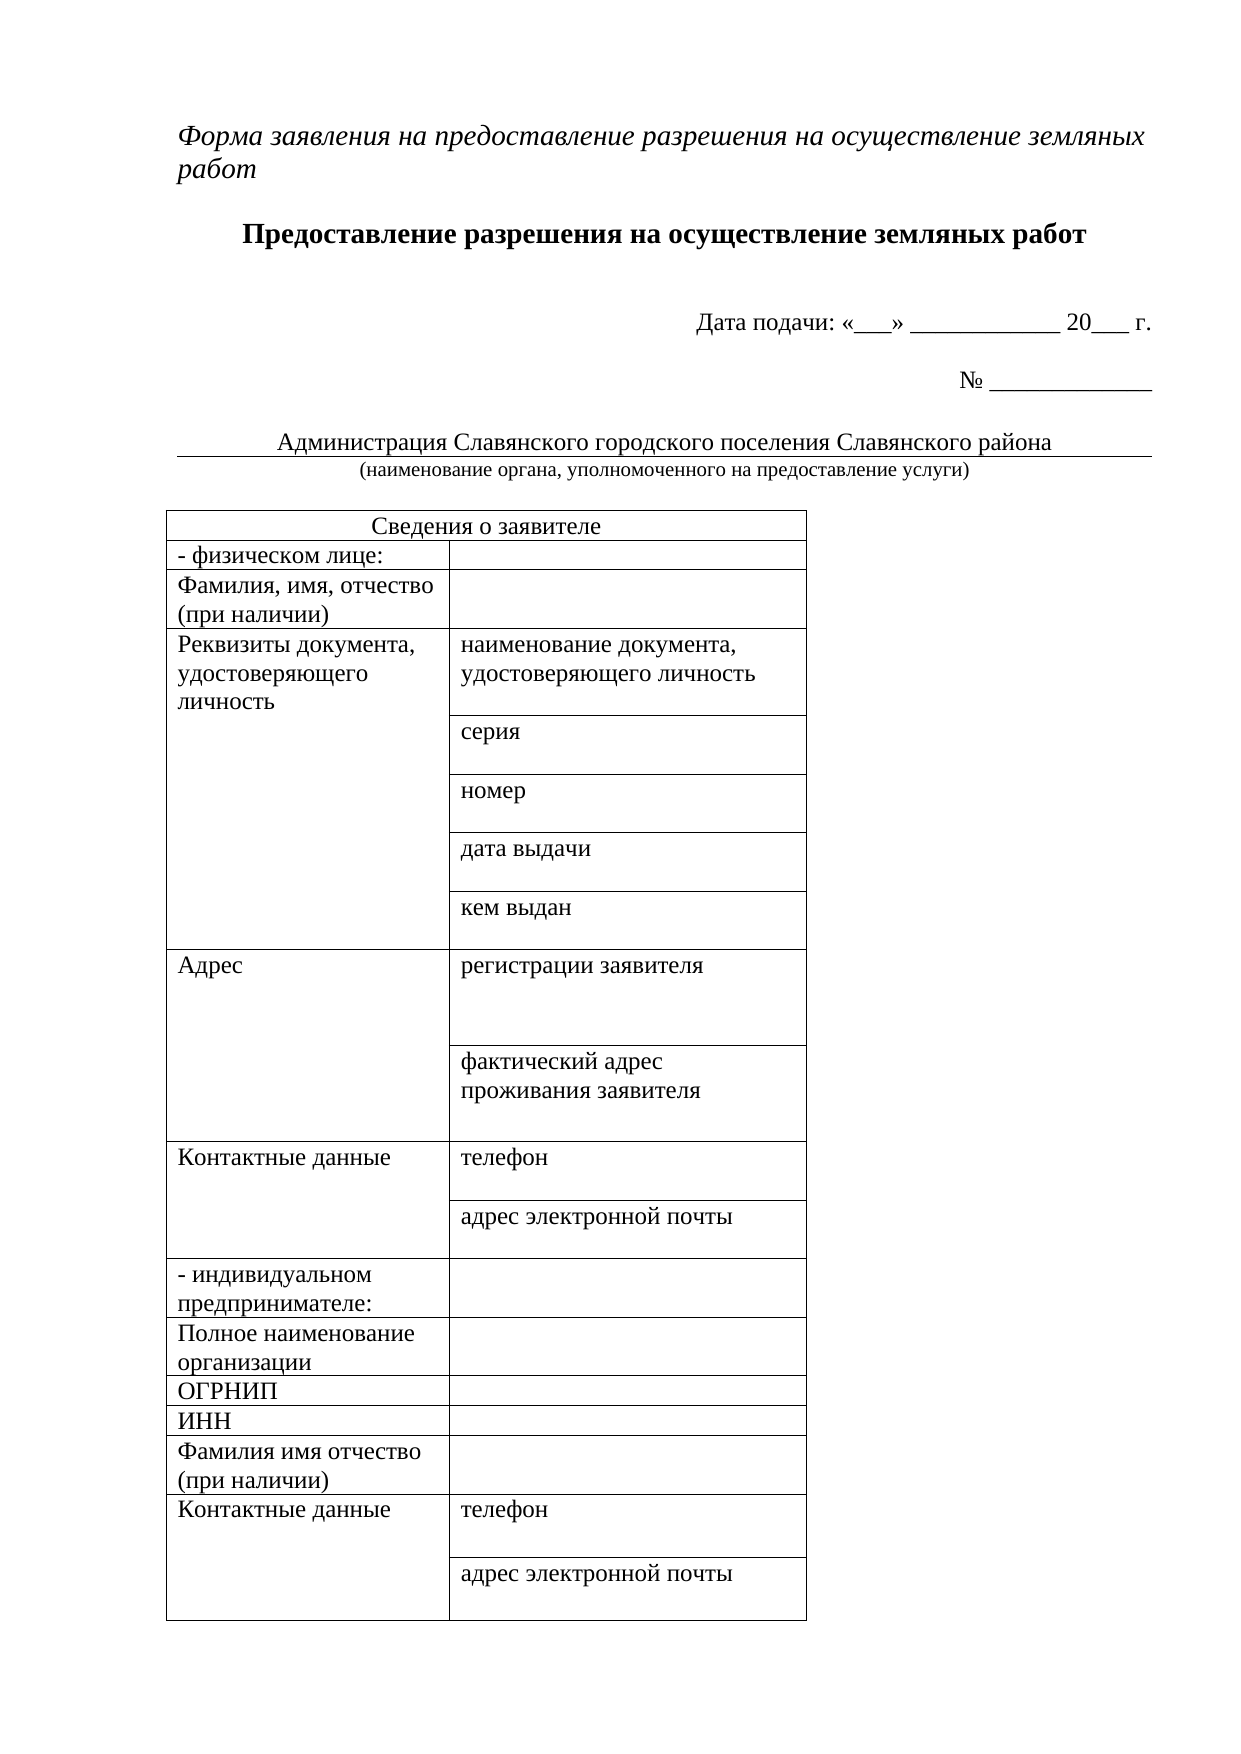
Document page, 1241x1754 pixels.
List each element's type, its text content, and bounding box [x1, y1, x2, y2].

table_cell - индивидуальном предпринимателе: [167, 1259, 449, 1317]
table_cell ИНН [167, 1406, 449, 1435]
table_cell (наименование органа, уполномоченного на предоставление услуги) [177, 457, 1152, 481]
table_cell серия [450, 716, 806, 774]
table_cell Контактные данные [167, 1142, 449, 1258]
table_cell [450, 1259, 806, 1317]
table_cell Реквизиты документа, удостоверяющего личность [167, 629, 449, 949]
table_cell наименование документа, удостоверяющего личность [450, 629, 806, 715]
table_cell кем выдан [450, 892, 806, 949]
table_cell Полное наименование организации [167, 1318, 449, 1375]
text Предоставление разрешения на осуществление земляных работ [177, 216, 1152, 250]
table_cell Адрес [167, 950, 449, 1141]
table_cell [450, 1406, 806, 1435]
table_cell ОГРНИП [167, 1376, 449, 1405]
table_header Сведения о заявителе [167, 511, 806, 539]
table_cell номер [450, 775, 806, 832]
table_cell [450, 541, 806, 569]
table_cell телефон [450, 1495, 806, 1557]
table_cell - физическом лице: [167, 541, 449, 569]
table_cell Фамилия имя отчество (при наличии) [167, 1436, 449, 1493]
table_cell Фамилия, имя, отчество (при наличии) [167, 570, 449, 628]
text Форма заявления на предоставление разрешения на осуществление земляных работ [177, 118, 1152, 185]
text № _____________ [177, 365, 1152, 394]
table_cell адрес электронной почты [450, 1558, 806, 1620]
table_cell [450, 570, 806, 628]
table_cell Контактные данные [167, 1495, 449, 1620]
table_cell [450, 1376, 806, 1405]
table_header Администрация Славянского городского поселения Славянского района [177, 427, 1152, 456]
text Дата подачи: «___» ____________ 20___ г. [177, 307, 1152, 336]
table_cell [450, 1436, 806, 1493]
table_cell [450, 1318, 806, 1375]
table_cell адрес электронной почты [450, 1201, 806, 1258]
table_cell телефон [450, 1142, 806, 1200]
table_cell фактический адрес проживания заявителя [450, 1046, 806, 1141]
table_cell регистрации заявителя [450, 950, 806, 1045]
table_cell дата выдачи [450, 833, 806, 891]
